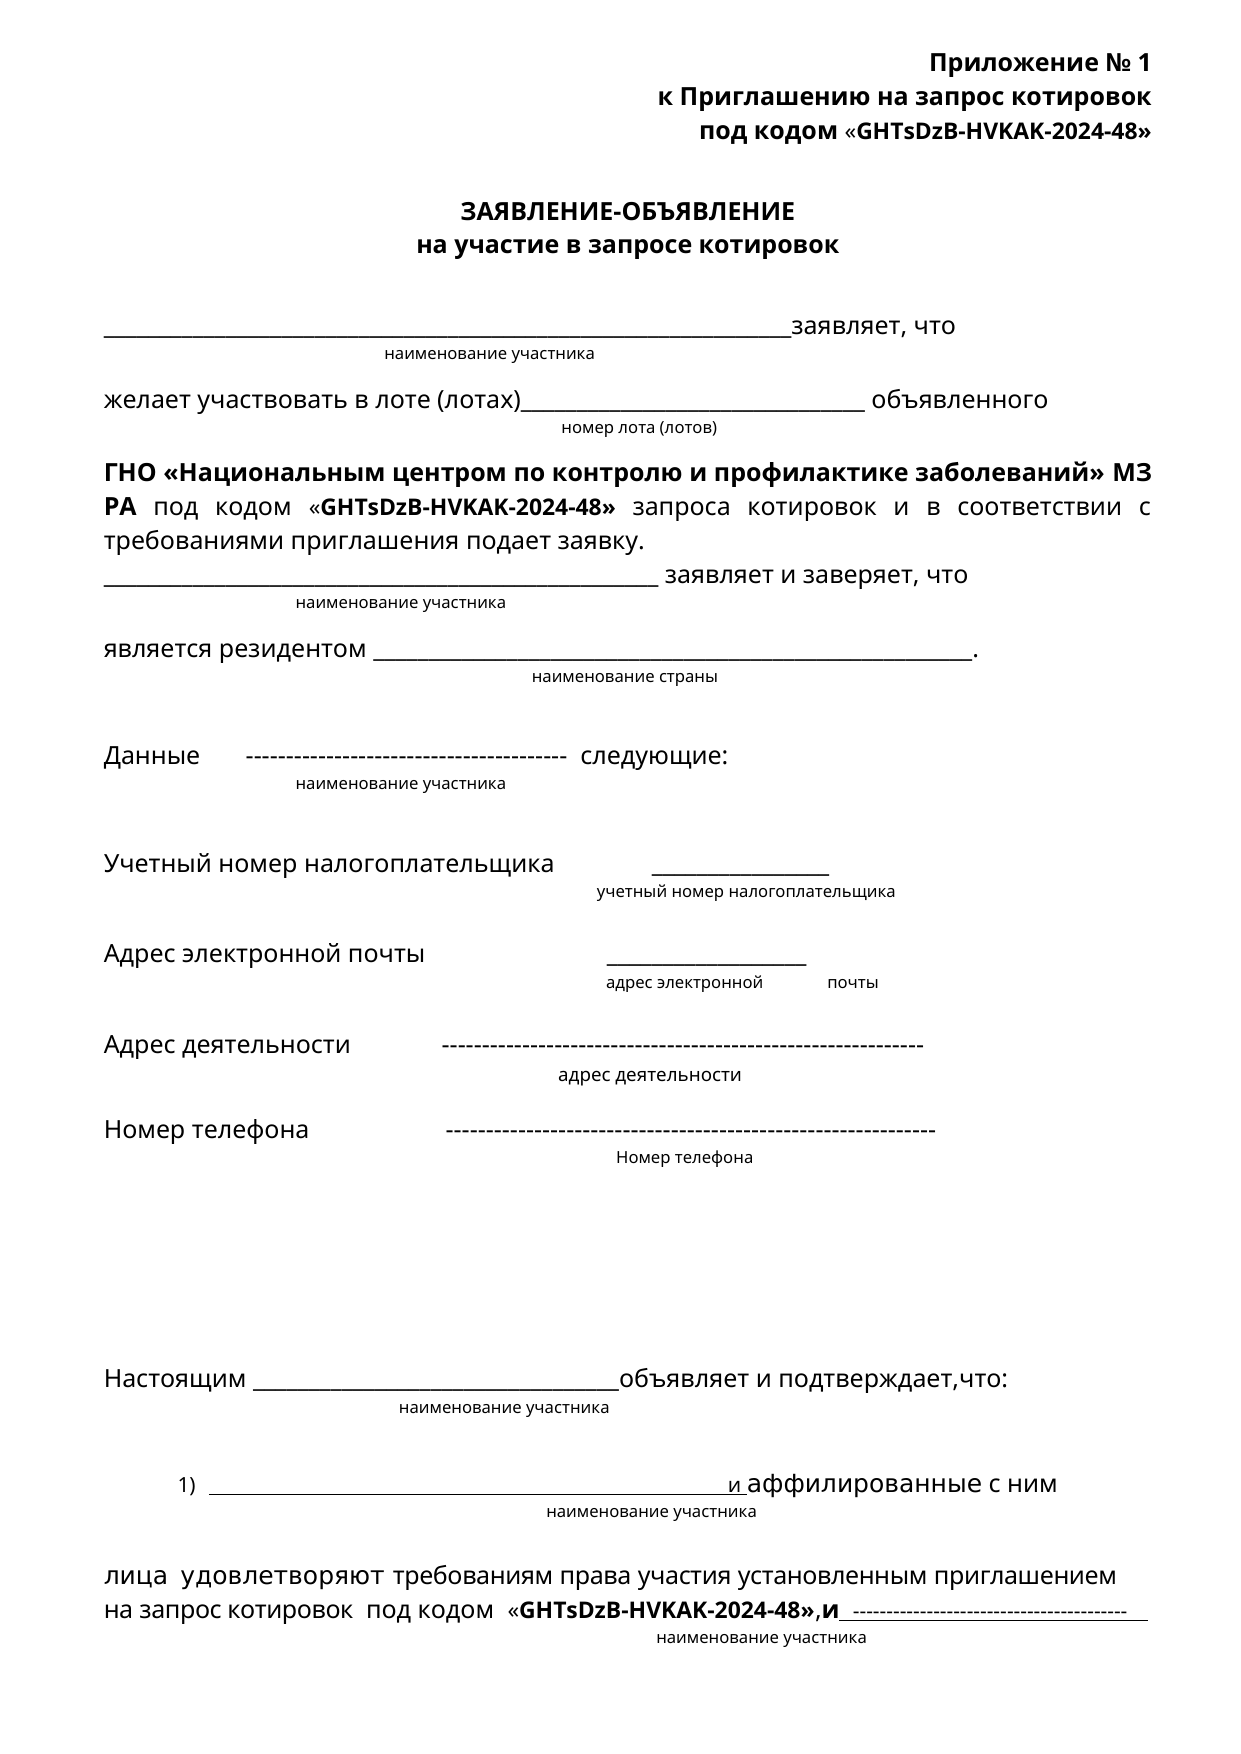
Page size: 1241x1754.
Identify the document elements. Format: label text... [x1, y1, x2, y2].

text Учетный номер налогоплательщика ________________ [103, 845, 1152, 879]
text Адрес электронной почты __________________ [103, 936, 1152, 970]
text ЗАЯВЛЕНИЕ-ОБЪЯВЛЕНИЕ [103, 193, 1152, 227]
text к Приглашению на запрос котировок под кодом «GHTsDzB-HVKAK-2024-48» [103, 78, 1152, 147]
text наименование участника [399, 1500, 1152, 1522]
text наименование участника [295, 772, 1152, 794]
text наименование страны [532, 664, 1152, 687]
text наименование участника [399, 1395, 1152, 1418]
text учетный номер налогоплательщика [532, 879, 1152, 902]
text Номер телефона ------------------------------------------------------------- [103, 1112, 1152, 1146]
text Номер телефона [473, 1146, 1152, 1169]
text ГНО «Национальным центром по контролю и профилактике заболеваний» МЗ РА под кодом «GHTsDzB-HVKAK-2024-48» запроса котировок и в соответствии с требованиями приглашения подает заявку. [103, 455, 1152, 557]
text адрес электронной почты [458, 970, 1152, 993]
text ______________________________________________________________заявляет, что [103, 308, 1152, 342]
text Данные ---------------------------------------- следующие: [103, 738, 1152, 772]
text наименование участника [295, 591, 1152, 614]
text является резидентом ______________________________________________________. [103, 630, 1152, 664]
text наименование участника [103, 1626, 1152, 1648]
subtitle на участие в запросе котировок [103, 227, 1152, 261]
text Настоящим _________________________________объявляет и подтверждает,что: [103, 1361, 1152, 1395]
text Адрес деятельности ------------------------------------------------------------ [103, 1027, 1152, 1061]
text __________________________________________________ заявляет и заверяет, что [103, 557, 1152, 591]
text 1) и аффилированные с ним [103, 1466, 1152, 1500]
text наименование участника [384, 342, 1152, 364]
text адрес деятельности [103, 1061, 1152, 1087]
text номер лота (лотов) [561, 415, 1152, 438]
text лица удовлетворяют требованиям права участия установленным приглашением на запрос котировок под кодом «GHTsDzB-HVKAK-2024-48»,и ----------------------------------------- [103, 1558, 1152, 1626]
text желает участвовать в лоте (лотах)_______________________________ объявленного [103, 381, 1152, 415]
text Приложение № 1 [103, 44, 1152, 78]
